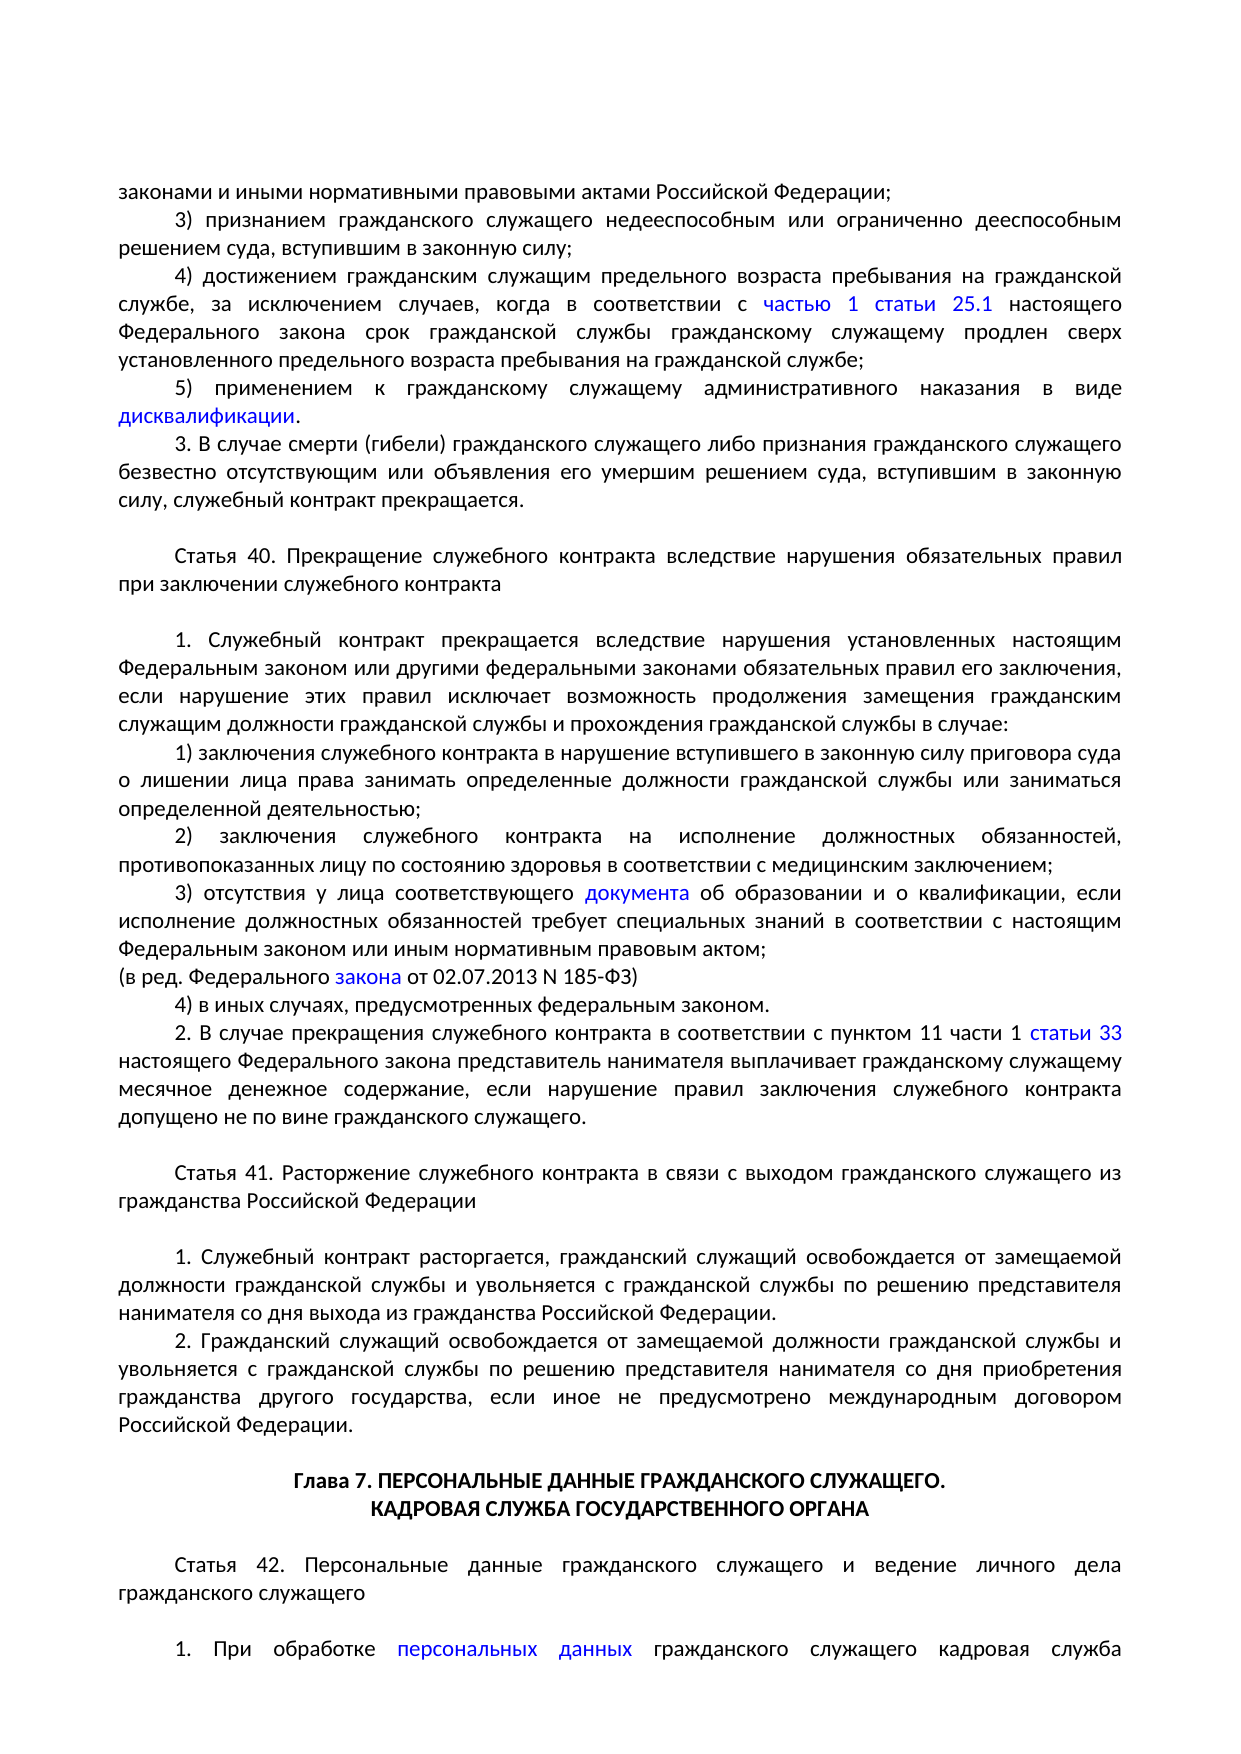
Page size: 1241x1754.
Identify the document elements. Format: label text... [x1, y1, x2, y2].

text Статья 40. Прекращение служебного контракта вследствие нарушения обязательных правил при заключении служебного контракта [118, 541, 1122, 597]
text 3) отсутствия у лица соответствующего документа об образовании и о квалификации, если исполнение должностных обязанностей требует специальных знаний в соответствии с настоящим Федеральным законом или иным нормативным правовым актом; [118, 878, 1122, 962]
text 1. Служебный контракт прекращается вследствие нарушения установленных настоящим Федеральным законом или другими федеральными законами обязательных правил его заключения, если нарушение этих правил исключает возможность продолжения замещения гражданским служащим должности гражданской службы и прохождения гражданской службы в случае: [118, 626, 1122, 738]
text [118, 1634, 1122, 1662]
text 1) заключения служебного контракта в нарушение вступившего в законную силу приговора суда о лишении лица права занимать определенные должности гражданской службы или заниматься определенной деятельностью; [118, 738, 1122, 822]
title КАДРОВАЯ СЛУЖБА ГОСУДАРСТВЕННОГО ОРГАНА [118, 1494, 1122, 1522]
text 5) применением к гражданскому служащему административного наказания в виде дисквалификации. [118, 373, 1122, 429]
text (в ред. Федерального закона от 02.07.2013 N 185-ФЗ) [118, 962, 1122, 990]
text Статья 42. Персональные данные гражданского служащего и ведение личного дела гражданского служащего [118, 1550, 1122, 1606]
text 2. В случае прекращения служебного контракта в соответствии с пунктом 11 части 1 статьи 33 настоящего Федерального закона представитель нанимателя выплачивает гражданскому служащему месячное денежное содержание, если нарушение правил заключения служебного контракта допущено не по вине гражданского служащего. [118, 1018, 1122, 1130]
text 4) достижением гражданским служащим предельного возраста пребывания на гражданской службе, за исключением случаев, когда в соответствии с частью 1 статьи 25.1 настоящего Федерального закона срок гражданской службы гражданскому служащему продлен сверх установленного предельного возраста пребывания на гражданской службе; [118, 261, 1122, 373]
title Глава 7. ПЕРСОНАЛЬНЫЕ ДАННЫЕ ГРАЖДАНСКОГО СЛУЖАЩЕГО. [118, 1466, 1122, 1494]
text 2. Гражданский служащий освобождается от замещаемой должности гражданской службы и увольняется с гражданской службы по решению представителя нанимателя со дня приобретения гражданства другого государства, если иное не предусмотрено международным договором Российской Федерации. [118, 1326, 1122, 1438]
text 4) в иных случаях, предусмотренных федеральным законом. [118, 990, 1122, 1018]
text Статья 41. Расторжение служебного контракта в связи с выходом гражданского служащего из гражданства Российской Федерации [118, 1158, 1122, 1214]
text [118, 177, 1122, 205]
text 2) заключения служебного контракта на исполнение должностных обязанностей, противопоказанных лицу по состоянию здоровья в соответствии с медицинским заключением; [118, 822, 1122, 878]
text 1. Служебный контракт расторгается, гражданский служащий освобождается от замещаемой должности гражданской службы и увольняется с гражданской службы по решению представителя нанимателя со дня выхода из гражданства Российской Федерации. [118, 1242, 1122, 1326]
text 3. В случае смерти (гибели) гражданского служащего либо признания гражданского служащего безвестно отсутствующим или объявления его умершим решением суда, вступившим в законную силу, служебный контракт прекращается. [118, 429, 1122, 513]
text 3) признанием гражданского служащего недееспособным или ограниченно дееспособным решением суда, вступившим в законную силу; [118, 205, 1122, 261]
